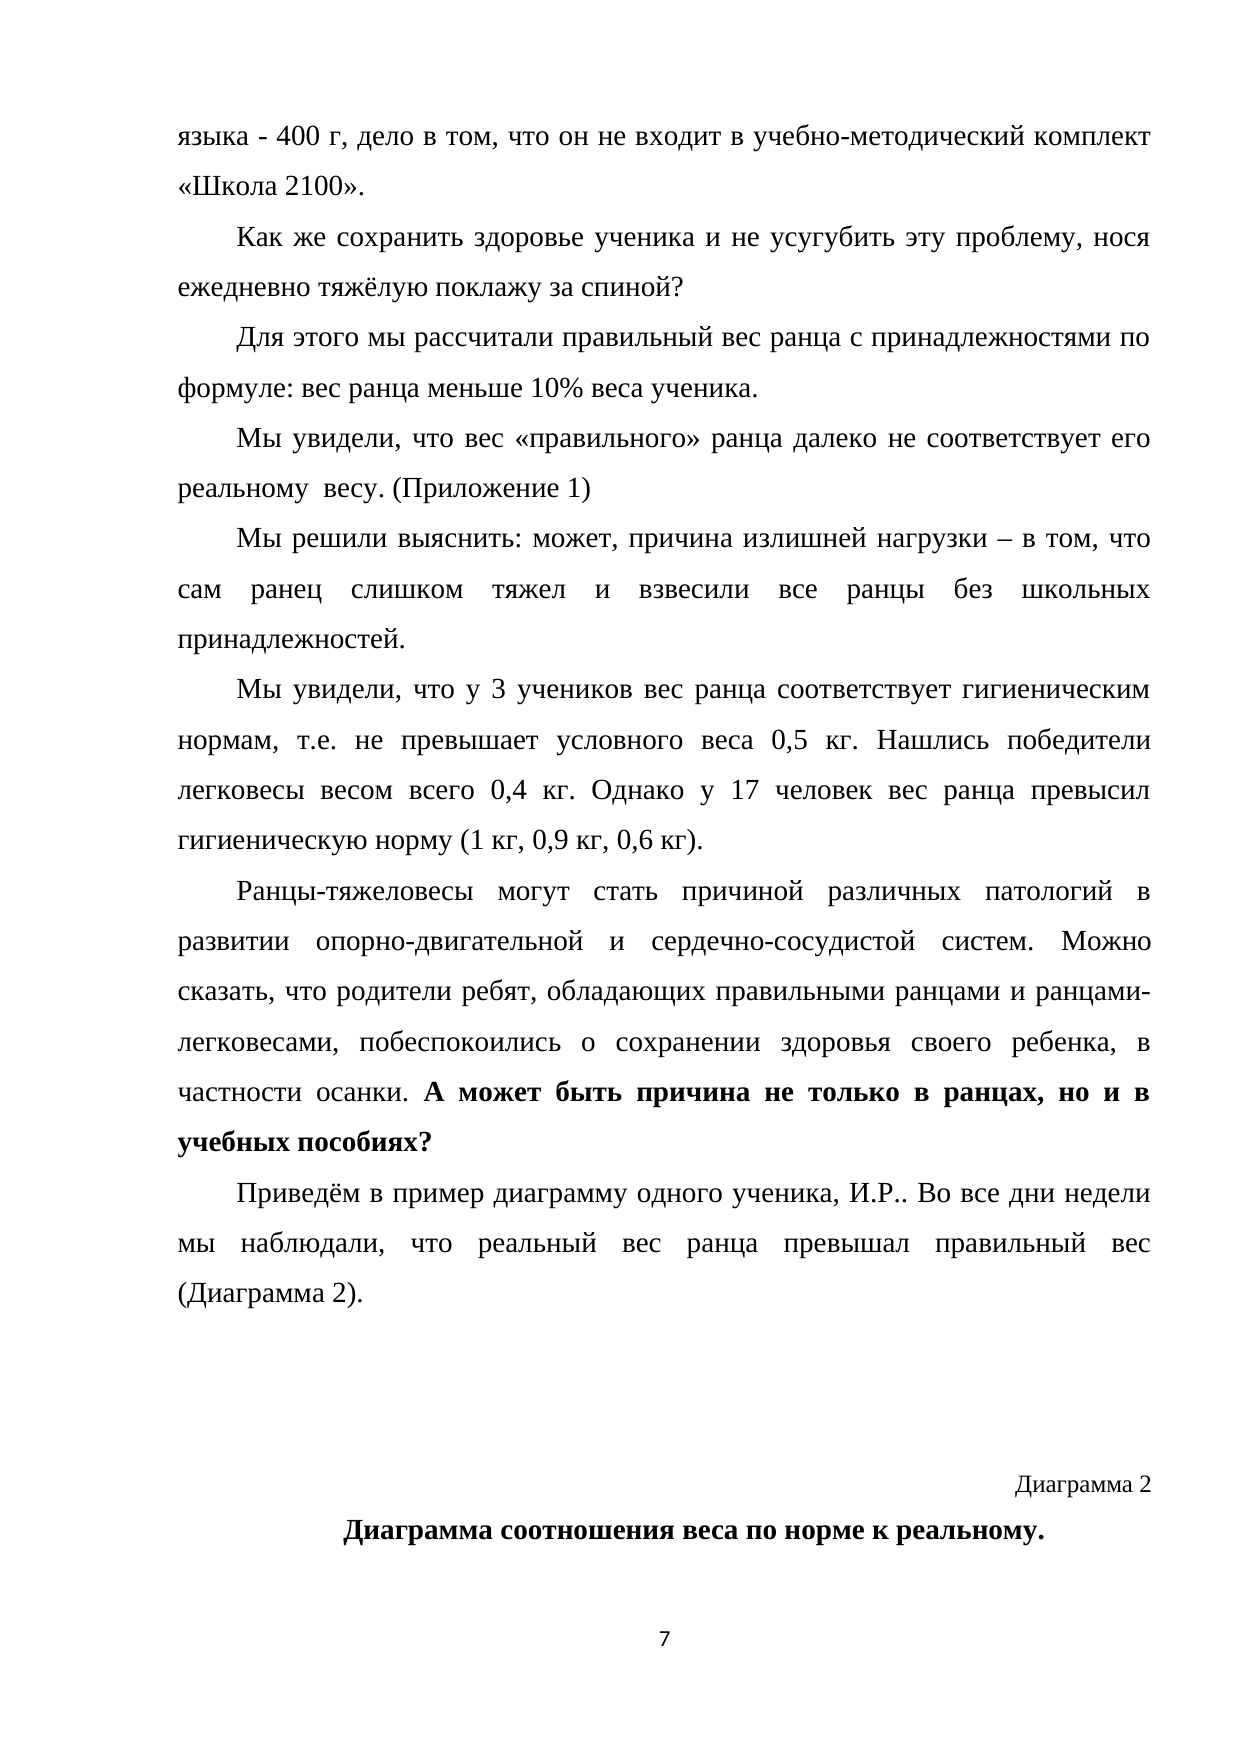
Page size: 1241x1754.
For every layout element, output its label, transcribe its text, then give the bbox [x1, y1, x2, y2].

text Ранцы-тяжеловесы могут стать причиной различных патологий в развитии опорно-двигательной и сердечно-сосудистой систем. Можно сказать, что родители ребят, обладающих правильными ранцами и ранцами-легковесами, побеспокоились о сохранении здоровья своего ребенка, в частности осанки. А может быть причина не только в ранцах, но и в учебных пособиях? [177, 873, 1152, 1158]
text Для этого мы рассчитали правильный вес ранца с принадлежностями по формуле: вес ранца меньше 10% веса ученика. [177, 319, 1152, 403]
text Диаграмма соотношения веса по норме к реальному. [177, 1512, 1152, 1546]
text Диаграмма 2 [177, 1469, 1152, 1498]
text Как же сохранить здоровье ученика и не усугубить эту проблему, нося ежедневно тяжёлую поклажу за спиной? [177, 219, 1152, 303]
text Мы решили выяснить: может, причина излишней нагрузки – в том, что сам ранец слишком тяжел и взвесили все ранцы без школьных принадлежностей. [177, 521, 1152, 655]
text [177, 118, 1152, 202]
text Приведём в пример диаграмму одного ученика, И.Р.. Во все дни недели мы наблюдали, что реальный вес ранца превышал правильный вес (Диаграмма 2). [177, 1175, 1152, 1309]
text Мы увидели, что у 3 учеников вес ранца соответствует гигиеническим нормам, т.е. не превышает условного веса . Нашлись победители легковесы весом всего 0,4 кг. Однако у 17 человек вес ранца превысил гигиеническую норму (1 кг, 0,9 кг, 0,6 кг). [177, 672, 1152, 856]
text Мы увидели, что вес «правильного» ранца далеко не соответствует его реальному весу. (Приложение 1) [177, 420, 1152, 504]
